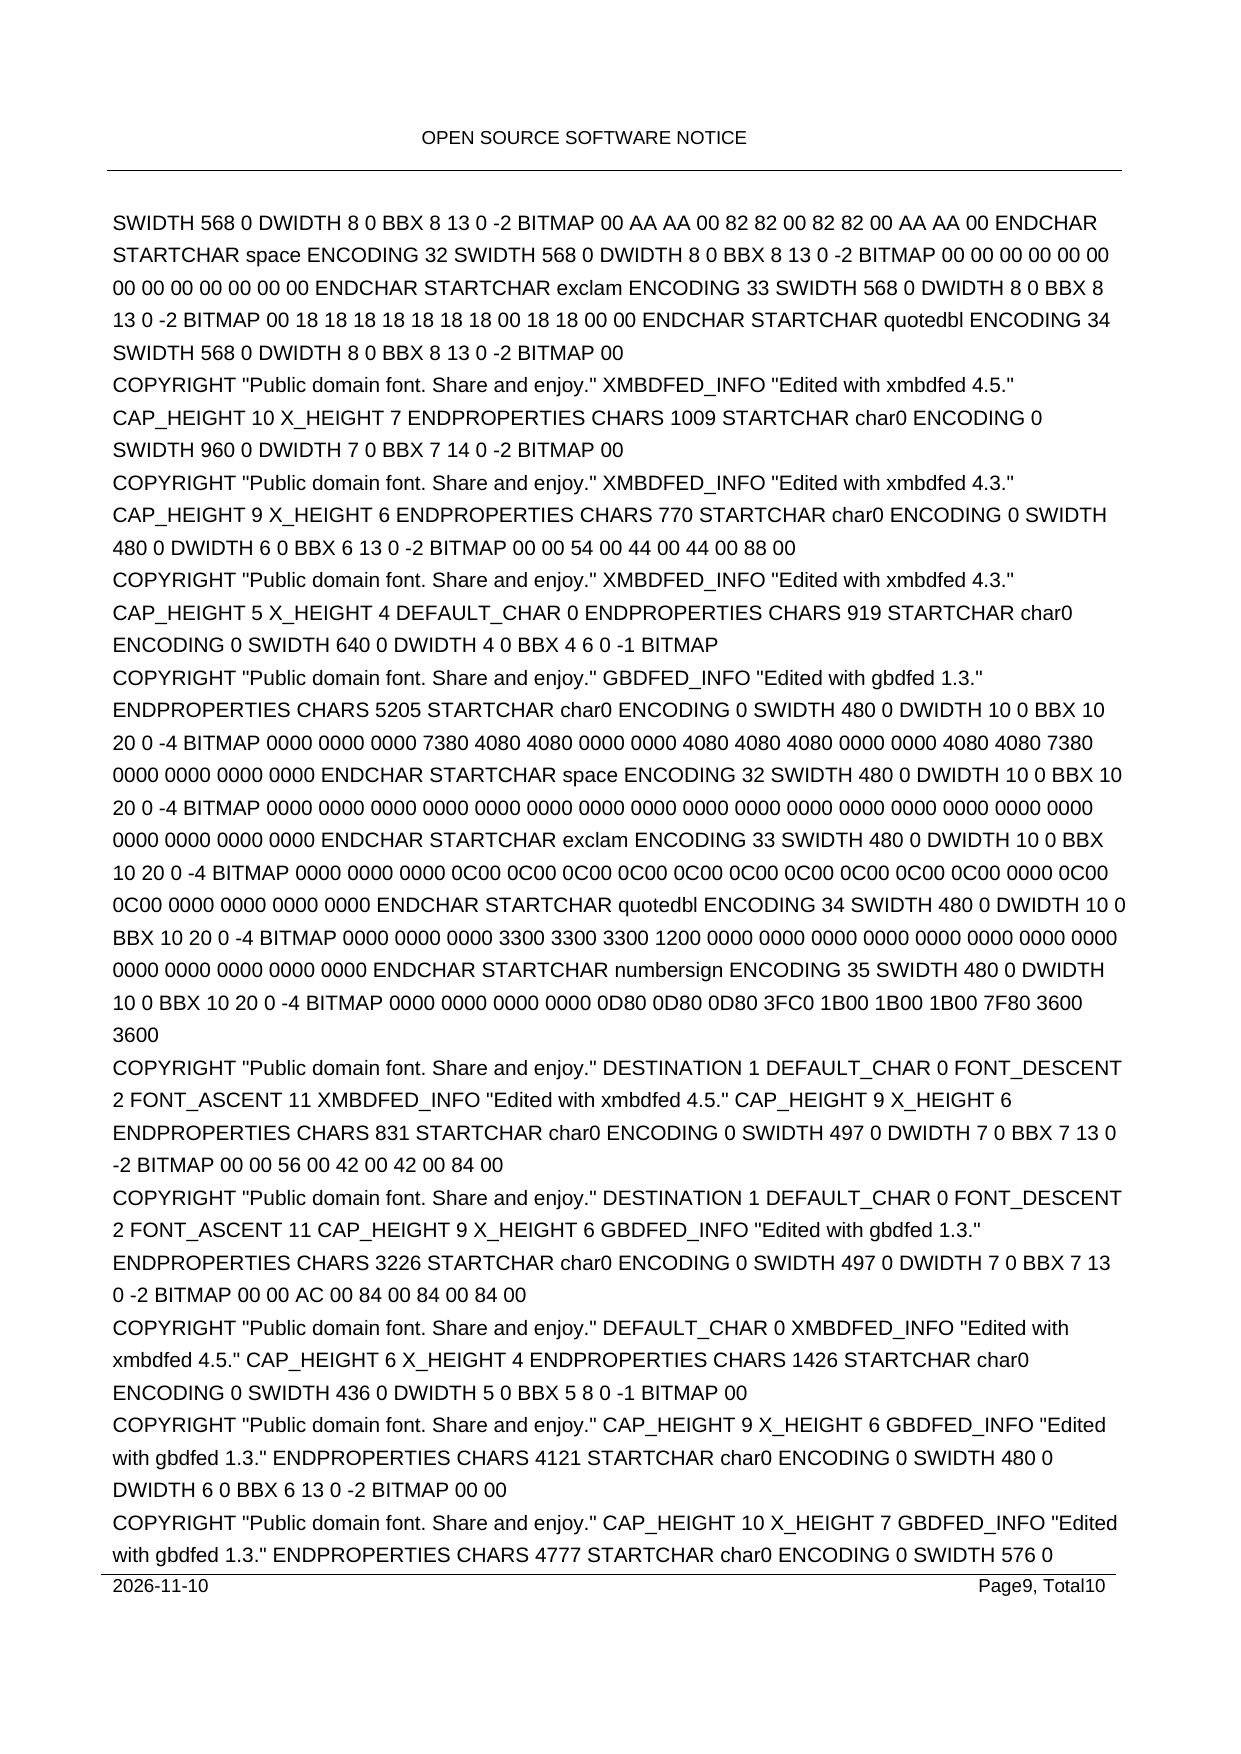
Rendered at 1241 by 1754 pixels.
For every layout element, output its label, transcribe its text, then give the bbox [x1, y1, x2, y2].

text COPYRIGHT "Public domain font. Share and enjoy." XMBDFED_INFO "Edited with xmbdfed 4.5." CAP_HEIGHT 10 X_HEIGHT 7 ENDPROPERTIES CHARS 1009 STARTCHAR char0 ENCODING 0 SWIDTH 960 0 DWIDTH 7 0 BBX 7 14 0 -2 BITMAP 00 [112, 369, 1128, 466]
text COPYRIGHT "Public domain font. Share and enjoy." GBDFED_INFO "Edited with gbdfed 1.3." ENDPROPERTIES CHARS 5205 STARTCHAR char0 ENCODING 0 SWIDTH 480 0 DWIDTH 10 0 BBX 10 20 0 -4 BITMAP 0000 0000 0000 7380 4080 4080 0000 0000 4080 4080 4080 0000 0000 4080 4080 7380 0000 0000 0000 0000 ENDCHAR STARTCHAR space ENCODING 32 SWIDTH 480 0 DWIDTH 10 0 BBX 10 20 0 -4 BITMAP 0000 0000 0000 0000 0000 0000 0000 0000 0000 0000 0000 0000 0000 0000 0000 0000 0000 0000 0000 0000 ENDCHAR STARTCHAR exclam ENCODING 33 SWIDTH 480 0 DWIDTH 10 0 BBX 10 20 0 -4 BITMAP 0000 0000 0000 0C00 0C00 0C00 0C00 0C00 0C00 0C00 0C00 0C00 0C00 0000 0C00 0C00 0000 0000 0000 0000 ENDCHAR STARTCHAR quotedbl ENCODING 34 SWIDTH 480 0 DWIDTH 10 0 BBX 10 20 0 -4 BITMAP 0000 0000 0000 3300 3300 3300 1200 0000 0000 0000 0000 0000 0000 0000 0000 0000 0000 0000 0000 0000 ENDCHAR STARTCHAR numbersign ENCODING 35 SWIDTH 480 0 DWIDTH 10 0 BBX 10 20 0 -4 BITMAP 0000 0000 0000 0000 0D80 0D80 0D80 3FC0 1B00 1B00 1B00 7F80 3600 3600 [112, 661, 1128, 1051]
text COPYRIGHT "Public domain font. Share and enjoy." DEFAULT_CHAR 0 XMBDFED_INFO "Edited with xmbdfed 4.5." CAP_HEIGHT 6 X_HEIGHT 4 ENDPROPERTIES CHARS 1426 STARTCHAR char0 ENCODING 0 SWIDTH 436 0 DWIDTH 5 0 BBX 5 8 0 -1 BITMAP 00 [112, 1311, 1128, 1409]
text COPYRIGHT "Public domain font. Share and enjoy." XMBDFED_INFO "Edited with xmbdfed 4.3." CAP_HEIGHT 5 X_HEIGHT 4 DEFAULT_CHAR 0 ENDPROPERTIES CHARS 919 STARTCHAR char0 ENCODING 0 SWIDTH 640 0 DWIDTH 4 0 BBX 4 6 0 -1 BITMAP [112, 564, 1128, 661]
text COPYRIGHT "Public domain font. Share and enjoy." CAP_HEIGHT 9 X_HEIGHT 6 GBDFED_INFO "Edited with gbdfed 1.3." ENDPROPERTIES CHARS 4121 STARTCHAR char0 ENCODING 0 SWIDTH 480 0 DWIDTH 6 0 BBX 6 13 0 -2 BITMAP 00 00 [112, 1409, 1128, 1506]
text COPYRIGHT "Public domain font. Share and enjoy." XMBDFED_INFO "Edited with xmbdfed 4.3." CAP_HEIGHT 9 X_HEIGHT 6 ENDPROPERTIES CHARS 770 STARTCHAR char0 ENCODING 0 SWIDTH 480 0 DWIDTH 6 0 BBX 6 13 0 -2 BITMAP 00 00 54 00 44 00 44 00 88 00 [112, 466, 1128, 564]
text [112, 206, 1128, 369]
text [112, 1506, 1128, 1571]
text COPYRIGHT "Public domain font. Share and enjoy." DESTINATION 1 DEFAULT_CHAR 0 FONT_DESCENT 2 FONT_ASCENT 11 CAP_HEIGHT 9 X_HEIGHT 6 GBDFED_INFO "Edited with gbdfed 1.3." ENDPROPERTIES CHARS 3226 STARTCHAR char0 ENCODING 0 SWIDTH 497 0 DWIDTH 7 0 BBX 7 13 0 -2 BITMAP 00 00 AC 00 84 00 84 00 84 00 [112, 1181, 1128, 1311]
text COPYRIGHT "Public domain font. Share and enjoy." DESTINATION 1 DEFAULT_CHAR 0 FONT_DESCENT 2 FONT_ASCENT 11 XMBDFED_INFO "Edited with xmbdfed 4.5." CAP_HEIGHT 9 X_HEIGHT 6 ENDPROPERTIES CHARS 831 STARTCHAR char0 ENCODING 0 SWIDTH 497 0 DWIDTH 7 0 BBX 7 13 0 -2 BITMAP 00 00 56 00 42 00 42 00 84 00 [112, 1051, 1128, 1181]
